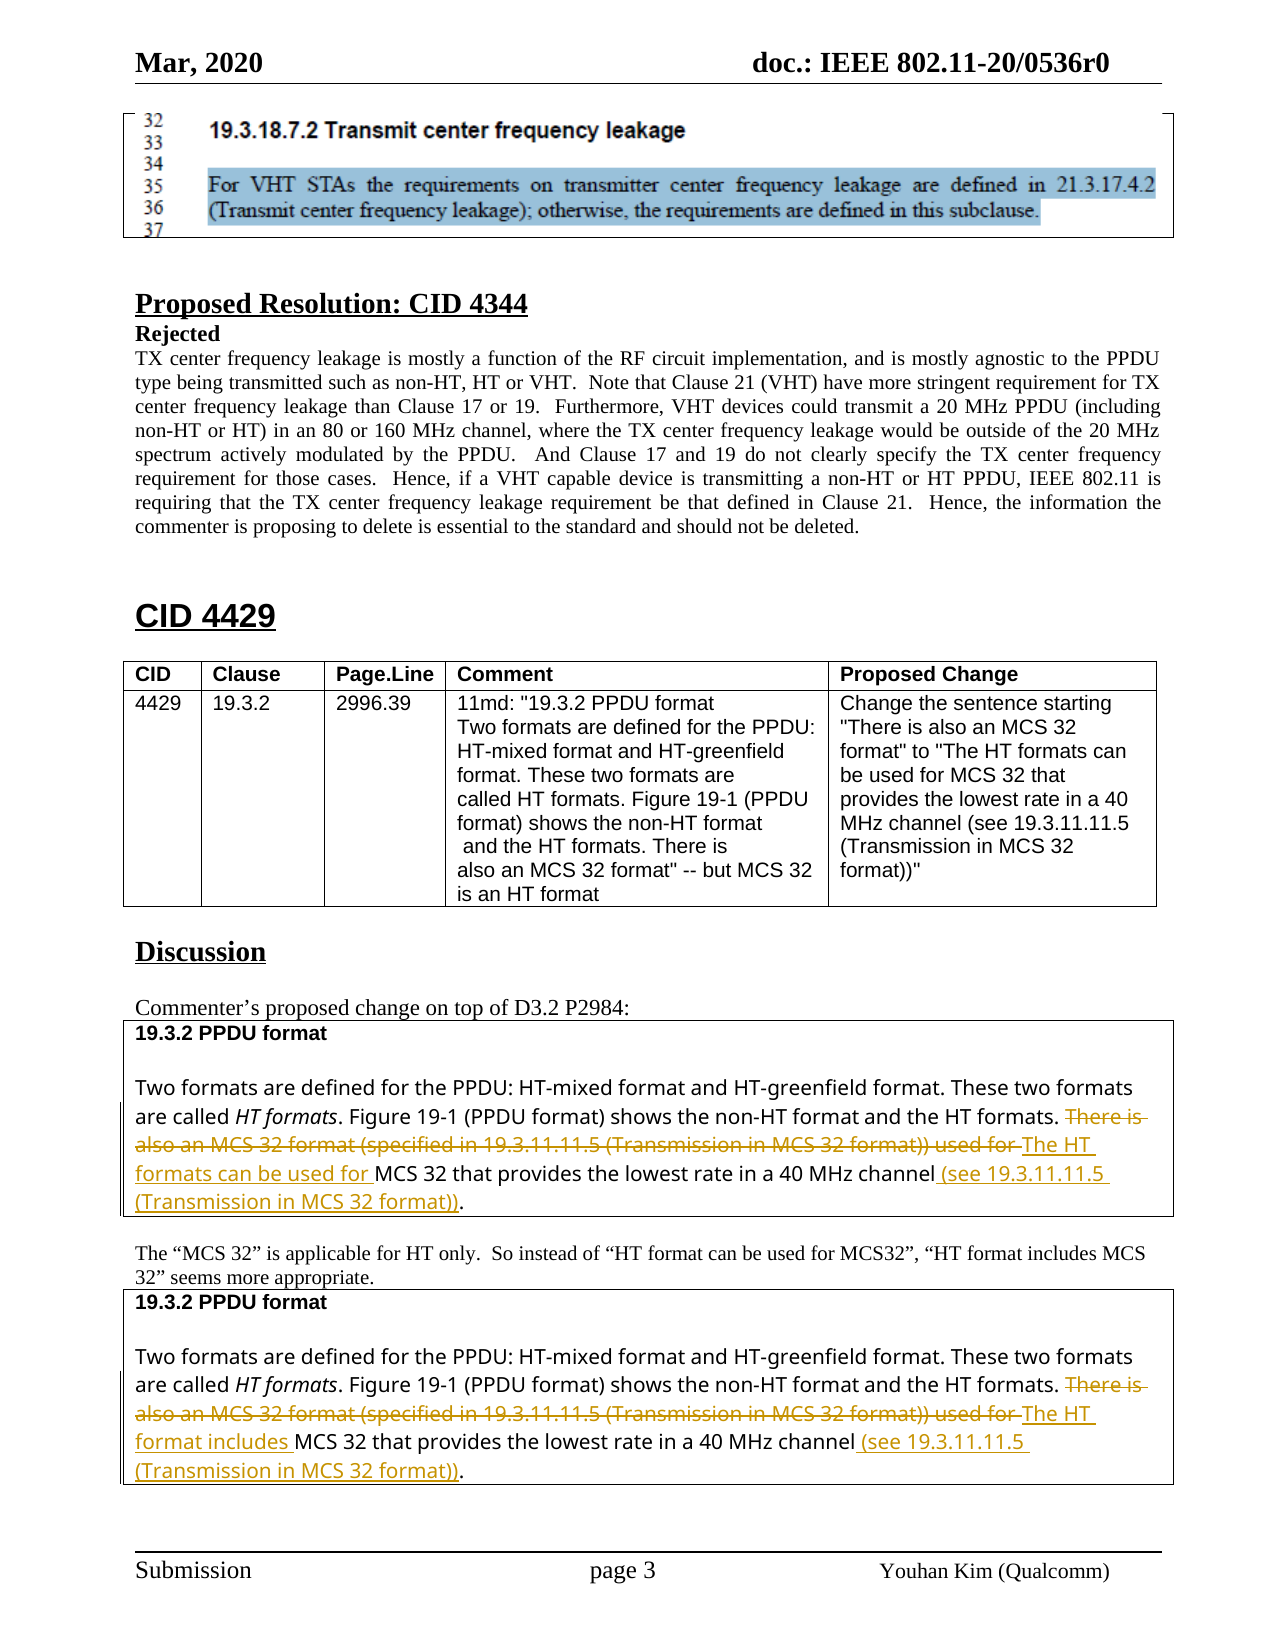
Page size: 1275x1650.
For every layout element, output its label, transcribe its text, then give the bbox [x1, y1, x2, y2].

text Commenter’s proposed change on top of D3.2 P2984: [135, 993, 1162, 1020]
table_header Clause [202, 662, 324, 689]
text TX center frequency leakage is mostly a function of the RF circuit implementation, and is mostly agnostic to the PPDU type being transmitted such as non-HT, HT or VHT. Note that Clause 21 (VHT) have more stringent requirement for TX center frequency leakage than Clause 17 or 19. Furthermore, VHT devices could transmit a 20 MHz PPDU (including non-HT or HT) in an 80 or 160 MHz channel, where the TX center frequency leakage would be outside of the 20 MHz spectrum actively modulated by the PPDU. And Clause 17 and 19 do not clearly specify the TX center frequency requirement for those cases. Hence, if a VHT capable device is transmitting a non-HT or HT PPDU, IEEE 802.11 is requiring that the TX center frequency leakage requirement be that defined in Clause 21. Hence, the information the commenter is proposing to delete is essential to the standard and should not be deleted. [135, 346, 1162, 538]
table_header Comment [446, 662, 828, 689]
table_cell 11md: "19.3.2 PPDU format Two formats are defined for the PPDU: HT-mixed format and HT-greenfield format. These two formats are called HT formats. Figure 19-1 (PPDU format) shows the non-HT format and the HT formats. There is also an MCS 32 format" -- but MCS 32 is an HT format [446, 691, 828, 906]
table_header Proposed Change [829, 662, 1156, 689]
text Rejected [135, 319, 1162, 346]
text Proposed Resolution: CID 4344 [135, 286, 1162, 319]
table_header 19.3.2 PPDU format Two formats are defined for the PPDU: HT-mixed format and HT-greenfield format. These two formats are called HT formats. Figure 19-1 (PPDU format) shows the non-HT format and the HT formats. MCS 32 that provides the lowest rate in a 40 MHz channel. [124, 1021, 1173, 1216]
text The “MCS 32” is applicable for HT only. So instead of “HT format can be used for MCS32”, “HT format includes MCS 32” seems more appropriate. [135, 1241, 1162, 1289]
table_cell 4429 [124, 691, 201, 906]
table_header [1163, 114, 1173, 237]
table_header [124, 114, 135, 237]
picture [135, 113, 1163, 237]
table_header Page.Line [325, 662, 445, 689]
table_header CID [124, 662, 201, 689]
subtitle CID 4429 [135, 596, 1162, 634]
table_header 19.3.2 PPDU format Two formats are defined for the PPDU: HT-mixed format and HT-greenfield format. These two formats are called HT formats. Figure 19-1 (PPDU format) shows the non-HT format and the HT formats. MCS 32 that provides the lowest rate in a 40 MHz channel. [124, 1290, 1173, 1484]
table_cell 2996.39 [325, 691, 445, 906]
table_cell Change the sentence starting "There is also an MCS 32 format" to "The HT formats can be used for MCS 32 that provides the lowest rate in a 40 MHz channel (see 19.3.11.11.5 (Transmission in MCS 32 format))" [829, 691, 1156, 906]
table_cell 19.3.2 [202, 691, 324, 906]
text Discussion [135, 934, 1162, 967]
